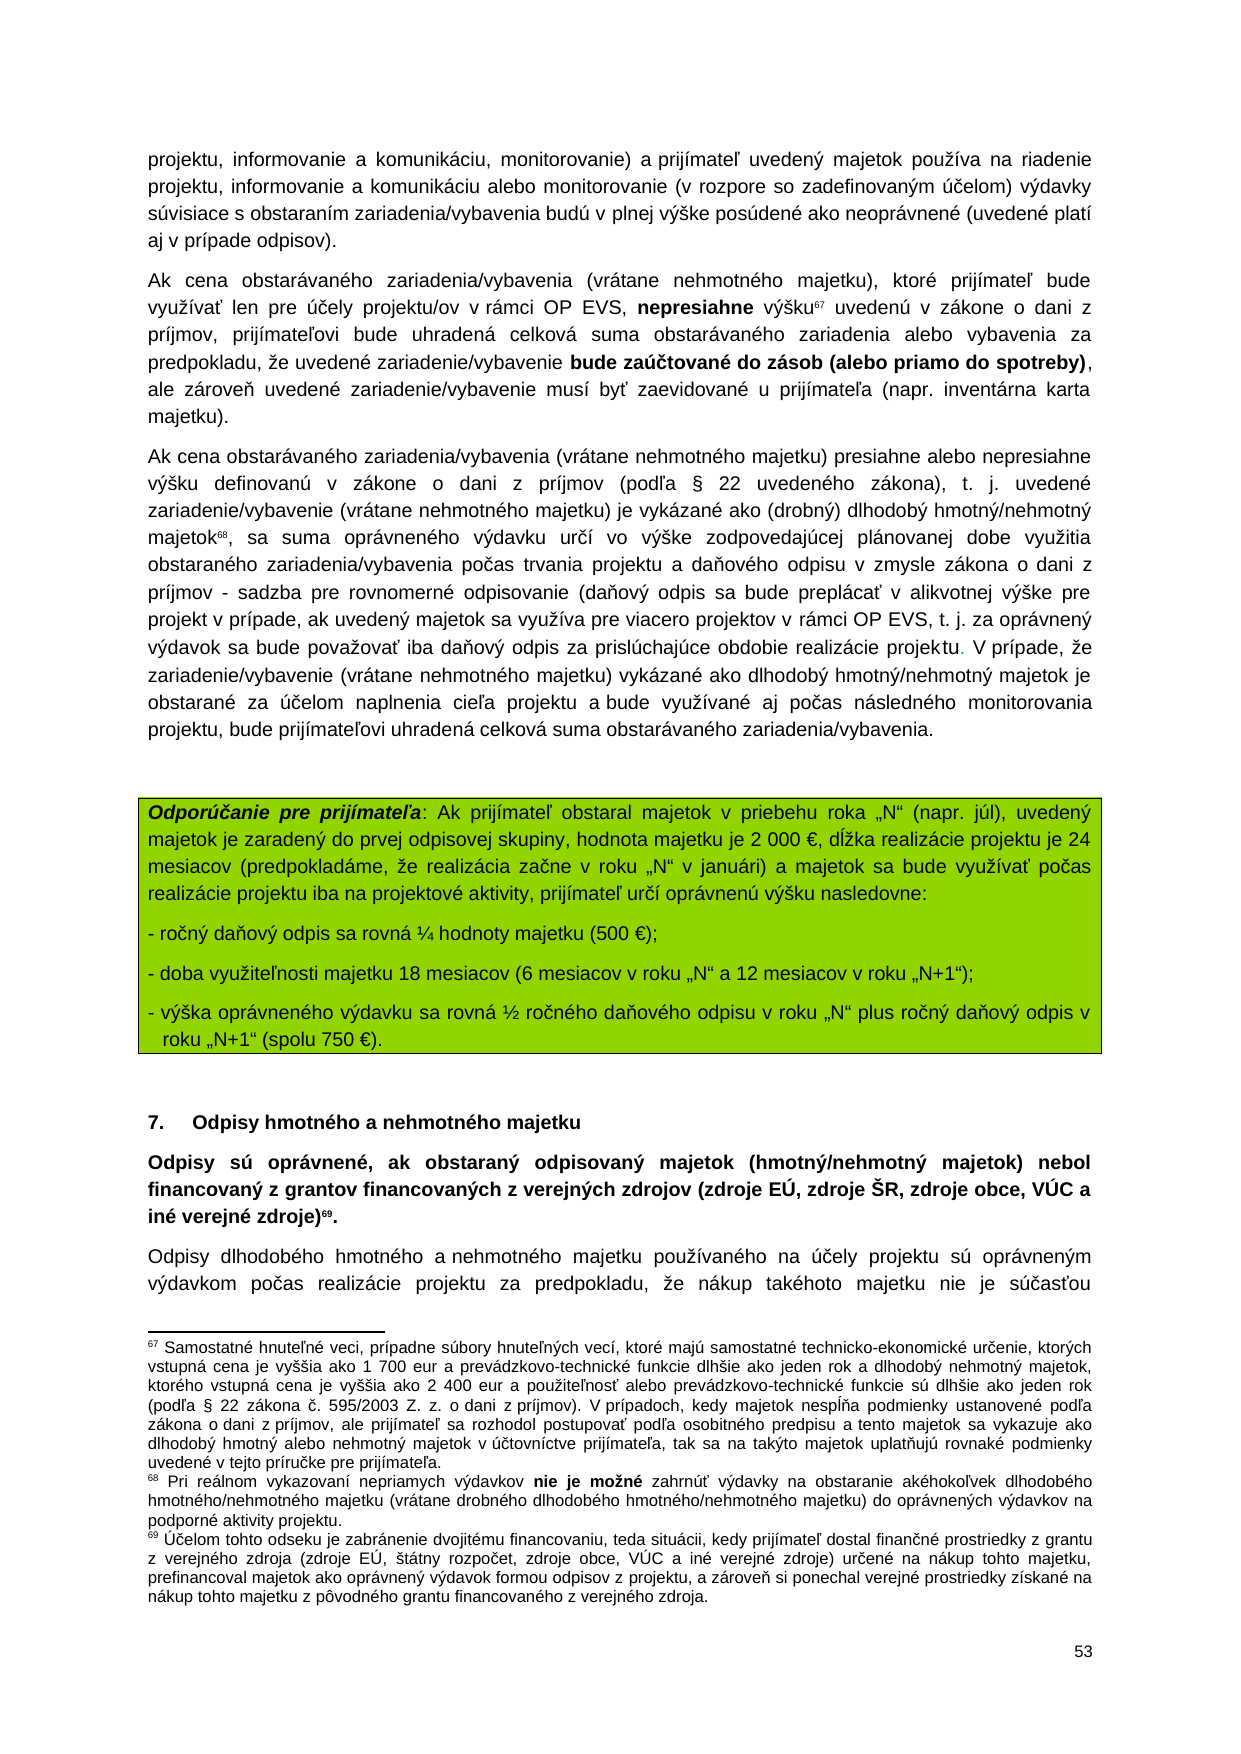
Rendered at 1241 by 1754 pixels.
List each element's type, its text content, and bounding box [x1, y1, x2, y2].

list Odpisy hmotného a nehmotného majetku [148, 1111, 1092, 1133]
text Ak cena obstarávaného zariadenia/vybavenia (vrátane nehmotného majetku) presiahne alebo nepresiahne výšku definovanú v zákone o dani z príjmov (podľa § 22 uvedeného zákona), t. j. uvedené zariadenie/vybavenie (vrátane nehmotného majetku) je vykázané ako (drobný) dlhodobý hmotný/nehmotný majetok, sa suma oprávneného výdavku určí vo výške zodpovedajúcej plánovanej dobe využitia obstaraného zariadenia/vybavenia počas trvania projektu a daňového odpisu v zmysle zákona o dani z príjmov - sadzba pre rovnomerné odpisovanie (daňový odpis sa bude preplácať v alikvotnej výške pre projekt v prípade, ak uvedený majetok sa využíva pre viacero projektov v rámci OP EVS, t. j. za oprávnený výdavok sa bude považovať iba daňový odpis za prislúchajúce obdobie realizácie projektu. V prípade, že zariadenie/vybavenie (vrátane nehmotného majetku) vykázané ako dlhodobý hmotný/nehmotný majetok je obstarané za účelom naplnenia cieľa projektu a bude využívané aj počas následného monitorovania projektu, bude prijímateľovi uhradená celková suma obstarávaného zariadenia/vybavenia. [148, 444, 1092, 741]
list - výška oprávneného výdavku sa rovná ½ ročného daňového odpisu v roku „N“ plus ročný daňový odpis v roku „N+1“ (spolu 750 €). [139, 998, 1101, 1053]
list - ročný daňový odpis sa rovná ¼ hodnoty majetku (500 €); [139, 919, 1101, 944]
list Ak cena obstarávaného zariadenia/vybavenia (vrátane nehmotného majetku), ktoré prijímateľ bude využívať len pre účely projektu/ov v rámci OP EVS, nepresiahne výšku uvedenú v zákone o dani z príjmov, prijímateľovi bude uhradená celková suma obstarávaného zariadenia alebo vybavenia za predpokladu, že uvedené zariadenie/vybavenie bude zaúčtované do zásob (alebo priamo do spotreby), ale zároveň uvedené zariadenie/vybavenie musí byť zaevidované u prijímateľa (napr. inventárna karta majetku). [148, 269, 1092, 428]
list Odporúčanie pre prijímateľa: Ak prijímateľ obstaral majetok v priebehu roka „N“ (napr. júl), uvedený majetok je zaradený do prvej odpisovej skupiny, hodnota majetku je 2 000 €, dĺžka realizácie projektu je 24 mesiacov (predpokladáme, že realizácia začne v roku „N“ v januári) a majetok sa bude využívať počas realizácie projektu iba na projektové aktivity, prijímateľ určí oprávnenú výšku nasledovne: [139, 799, 1101, 905]
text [148, 148, 1092, 252]
list - doba využiteľnosti majetku 18 mesiacov (6 mesiacov v roku „N“ a 12 mesiacov v roku „N+1“); [139, 958, 1101, 984]
text Odpisy sú oprávnené, ak obstaraný odpisovaný majetok (hmotný/nehmotný majetok) nebol financovaný z grantov financovaných z verejných zdrojov (zdroje EÚ, zdroje ŠR, zdroje obce, VÚC a iné verejné zdroje). [148, 1151, 1092, 1228]
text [148, 1244, 1092, 1294]
